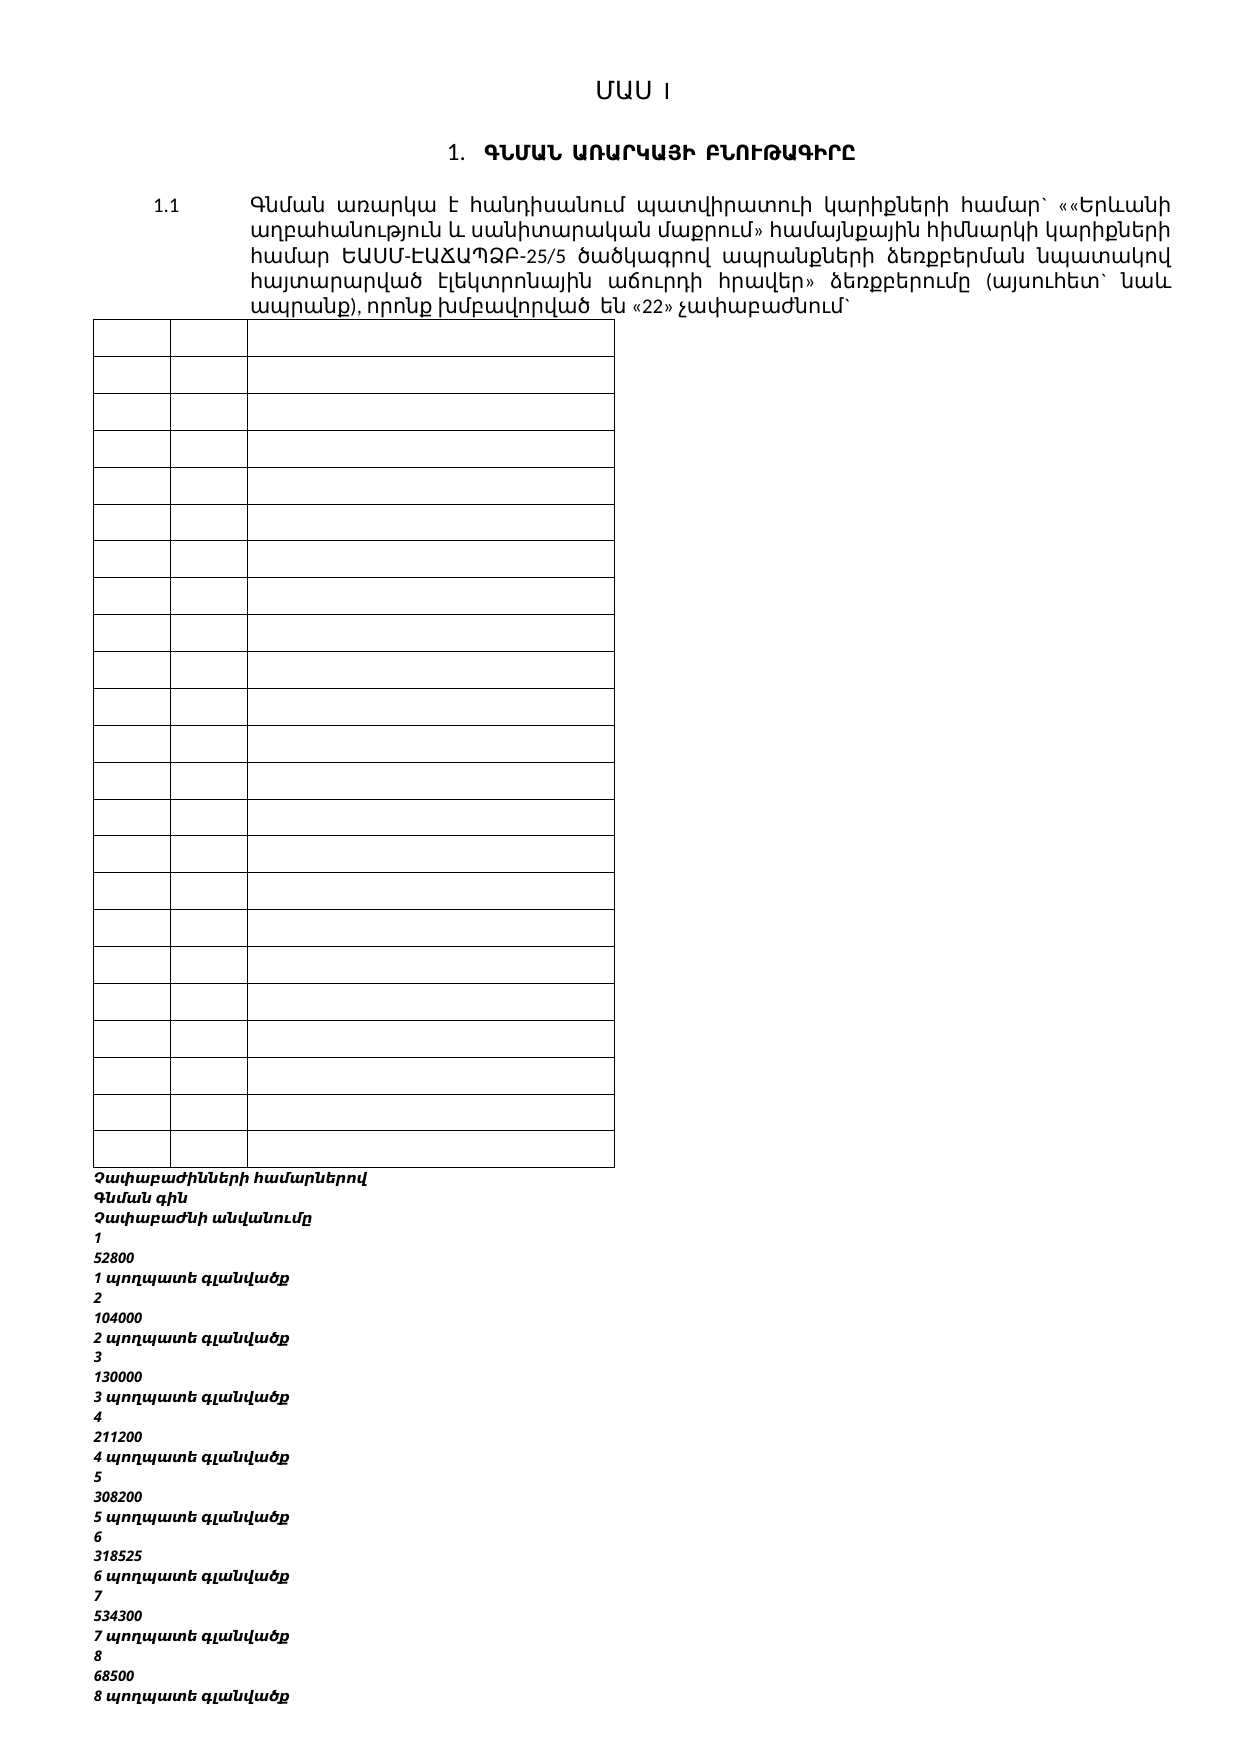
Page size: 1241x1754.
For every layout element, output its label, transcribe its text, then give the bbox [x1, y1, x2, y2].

list ԳՆՄԱՆ ԱՌԱՐԿԱՅԻ ԲՆՈՒԹԱԳԻՐԸ [131, 136, 1171, 167]
text ՄԱՍ I [94, 75, 1171, 106]
subtitle Գնման առարկա է հանդիսանում պատվիրատուի կարիքների համար` ««Երևանի աղբահանություն և սանիտարական մաքրում» համայնքային հիմնարկի կարիքների համար ԵԱՍՄ-ԷԱՃԱՊՁԲ-25/5 ծածկագրով ապրանքների ձեռքբերման նպատակով հայտարարված էլեկտրոնային աճուրդի հրավեր» ձեռքբերումը (այսուհետ` նաև ապրանք), որոնք խմբավորված են «22» չափաբաժնում` [153, 192, 1171, 319]
